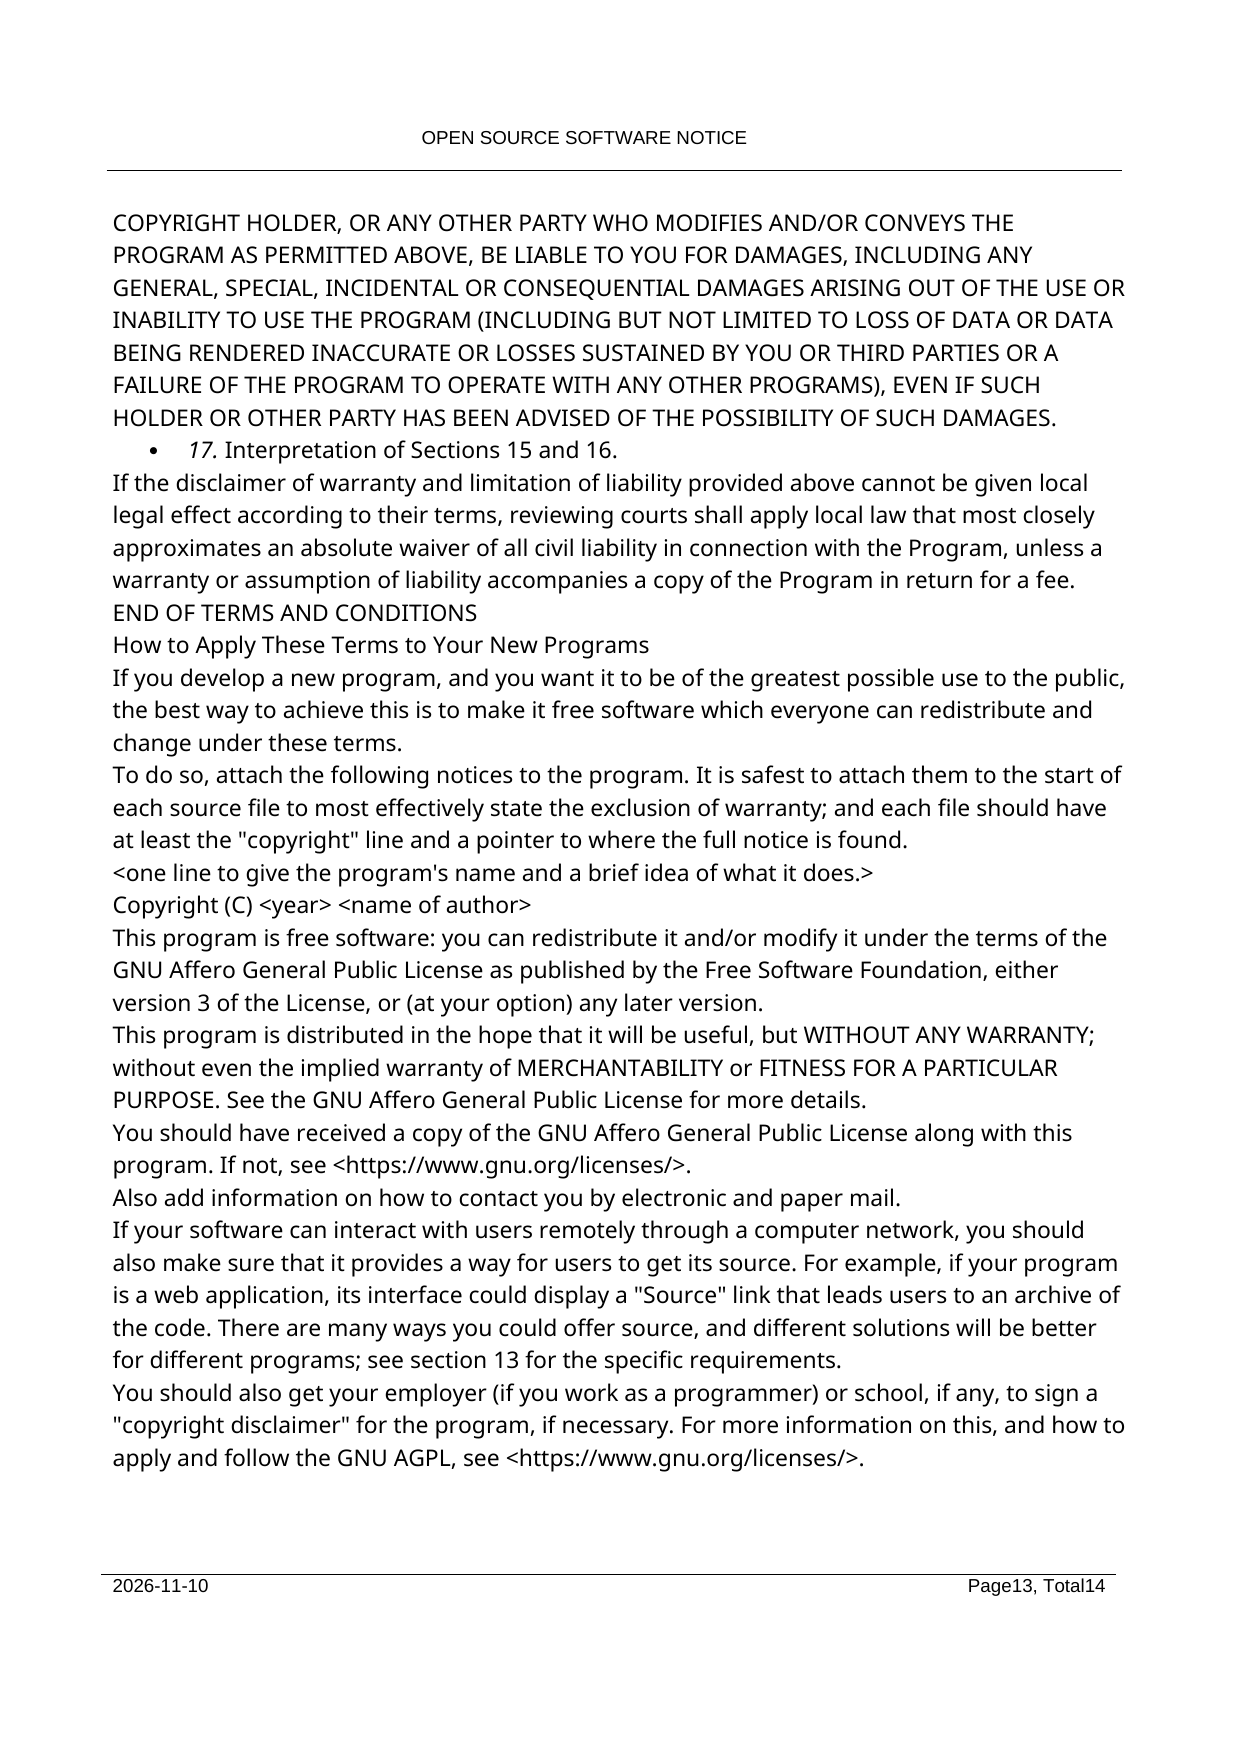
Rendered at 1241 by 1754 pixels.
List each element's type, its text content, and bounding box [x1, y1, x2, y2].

text If you develop a new program, and you want it to be of the greatest possible use to the public, the best way to achieve this is to make it free software which everyone can redistribute and change under these terms. [112, 661, 1128, 759]
text This program is distributed in the hope that it will be useful, but WITHOUT ANY WARRANTY; without even the implied warranty of MERCHANTABILITY or FITNESS FOR A PARTICULAR PURPOSE. See the GNU Affero General Public License for more details. [112, 1019, 1128, 1116]
text You should have received a copy of the GNU Affero General Public License along with this program. If not, see <https://www.gnu.org/licenses/>. [112, 1116, 1128, 1181]
text You should also get your employer (if you work as a programmer) or school, if any, to sign a "copyright disclaimer" for the program, if necessary. For more information on this, and how to apply and follow the GNU AGPL, see <https://www.gnu.org/licenses/>. [112, 1376, 1128, 1474]
text If the disclaimer of warranty and limitation of liability provided above cannot be given local legal effect according to their terms, reviewing courts shall apply local law that most closely approximates an absolute waiver of all civil liability in connection with the Program, unless a warranty or assumption of liability accompanies a copy of the Program in return for a fee. [112, 466, 1128, 596]
text To do so, attach the following notices to the program. It is safest to attach them to the start of each source file to most effectively state the exclusion of warranty; and each file should have at least the "copyright" line and a pointer to where the full notice is found. [112, 759, 1128, 856]
text END OF TERMS AND CONDITIONS [112, 596, 1128, 629]
text This program is free software: you can redistribute it and/or modify it under the terms of the GNU Affero General Public License as published by the Free Software Foundation, either version 3 of the License, or (at your option) any later version. [112, 921, 1128, 1019]
text Also add information on how to contact you by electronic and paper mail. [112, 1181, 1128, 1214]
text If your software can interact with users remotely through a computer network, you should also make sure that it provides a way for users to get its source. For example, if your program is a web application, its interface could display a "Source" link that leads users to an archive of the code. There are many ways you could offer source, and different solutions will be better for different programs; see section 13 for the specific requirements. [112, 1214, 1128, 1376]
text <one line to give the program's name and a brief idea of what it does.> Copyright (C) <year> <name of author> [112, 856, 1128, 921]
list 17. Interpretation of Sections 15 and 16. [150, 434, 1128, 466]
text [112, 206, 1128, 434]
text How to Apply These Terms to Your New Programs [112, 629, 1128, 661]
